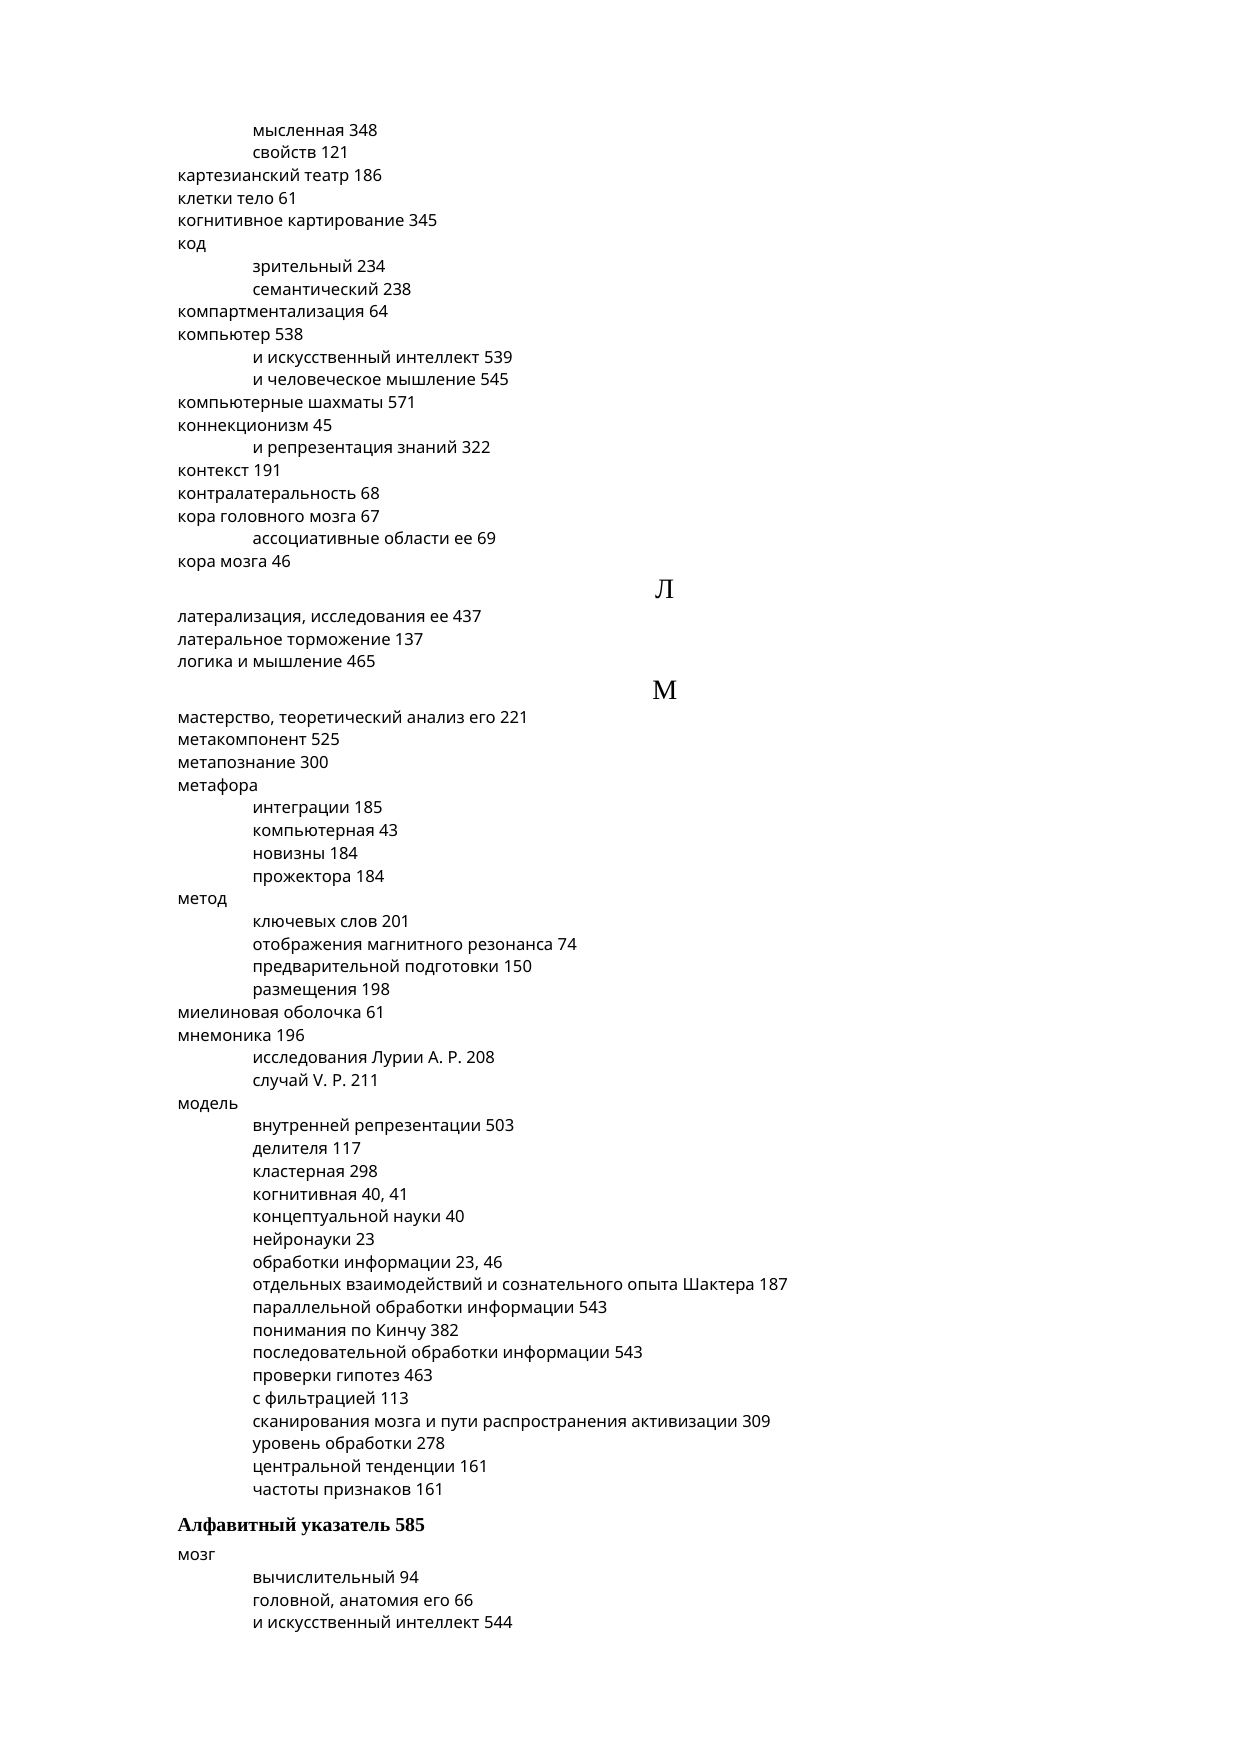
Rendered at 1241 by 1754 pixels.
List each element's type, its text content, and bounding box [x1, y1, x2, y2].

text контралатеральность 68 [177, 481, 1152, 504]
text контекст 191 [177, 459, 1152, 481]
text исследования Лурии А. Р. 208 [252, 1046, 1152, 1068]
text размещения 198 [252, 978, 1152, 1000]
text головной, анатомия его 66 [252, 1588, 1152, 1611]
text центральной тенденции 161 [252, 1454, 1152, 1477]
text латерализация, исследования ее 437 [177, 605, 1152, 627]
text внутренней репрезентации 503 [252, 1114, 1152, 1137]
text кора мозга 46 [177, 549, 1152, 572]
text свойств 121 [252, 141, 1152, 163]
text и репрезентация знаний 322 [252, 436, 1152, 459]
text ассоциативные области ее 69 [252, 527, 1152, 549]
text и искусственный интеллект 539 [252, 345, 1152, 368]
text с фильтрацией 113 [252, 1386, 1152, 1409]
text прожектора 184 [252, 864, 1152, 887]
text и человеческое мышление 545 [252, 368, 1152, 391]
text случай V. Р. 211 [252, 1068, 1152, 1091]
text предварительной подготовки 150 [252, 955, 1152, 978]
text интеграции 185 [252, 796, 1152, 819]
text метафора [177, 773, 1152, 796]
text метод [177, 887, 1152, 909]
text параллельной обработки информации 543 [252, 1296, 1152, 1318]
text компьютер 538 [177, 322, 1152, 345]
text ключевых слов 201 [252, 909, 1152, 932]
text сканирования мозга и пути распространения активизации 309 [252, 1409, 1152, 1432]
text мнемоника 196 [177, 1023, 1152, 1046]
text обработки информации 23, 46 [252, 1250, 1152, 1273]
text кластерная 298 [252, 1159, 1152, 1182]
text семантический 238 [252, 277, 1152, 300]
text уровень обработки 278 [252, 1432, 1152, 1454]
text код [177, 232, 1152, 254]
text метакомпонент 525 [177, 728, 1152, 751]
text Алфавитный указатель 585 [177, 1512, 1152, 1535]
text латеральное торможение 137 [177, 627, 1152, 650]
text новизны 184 [252, 841, 1152, 864]
text делителя 117 [252, 1137, 1152, 1159]
text мозг [177, 1543, 1152, 1566]
text Л [177, 572, 1152, 605]
text зрительный 234 [252, 254, 1152, 277]
text отображения магнитного резонанса 74 [252, 932, 1152, 955]
text картезианский театр 186 [177, 163, 1152, 186]
text клетки тело 61 [177, 186, 1152, 209]
text компартментализация 64 [177, 300, 1152, 322]
text частоты признаков 161 [252, 1477, 1152, 1500]
text M [177, 673, 1152, 705]
text понимания по Кинчу 382 [252, 1318, 1152, 1341]
text компьютерная 43 [252, 819, 1152, 841]
text нейронауки 23 [252, 1227, 1152, 1250]
text мастерство, теоретический анализ его 221 [177, 705, 1152, 728]
text модель [177, 1091, 1152, 1114]
text метапознание 300 [177, 751, 1152, 773]
text отдельных взаимодействий и сознательного опыта Шактера 187 [252, 1273, 1152, 1296]
text концептуальной науки 40 [252, 1205, 1152, 1227]
text когнитивное картирование 345 [177, 209, 1152, 232]
text вычислительный 94 [252, 1566, 1152, 1588]
text логика и мышление 465 [177, 650, 1152, 673]
text мысленная 348 [252, 118, 1152, 141]
text кора головного мозга 67 [177, 504, 1152, 527]
text последовательной обработки информации 543 [252, 1341, 1152, 1364]
text проверки гипотез 463 [252, 1364, 1152, 1386]
text и искусственный интеллект 544 [252, 1611, 1152, 1634]
text компьютерные шахматы 571 [177, 391, 1152, 413]
text миелиновая оболочка 61 [177, 1000, 1152, 1023]
text когнитивная 40, 41 [252, 1182, 1152, 1205]
text коннекционизм 45 [177, 413, 1152, 436]
